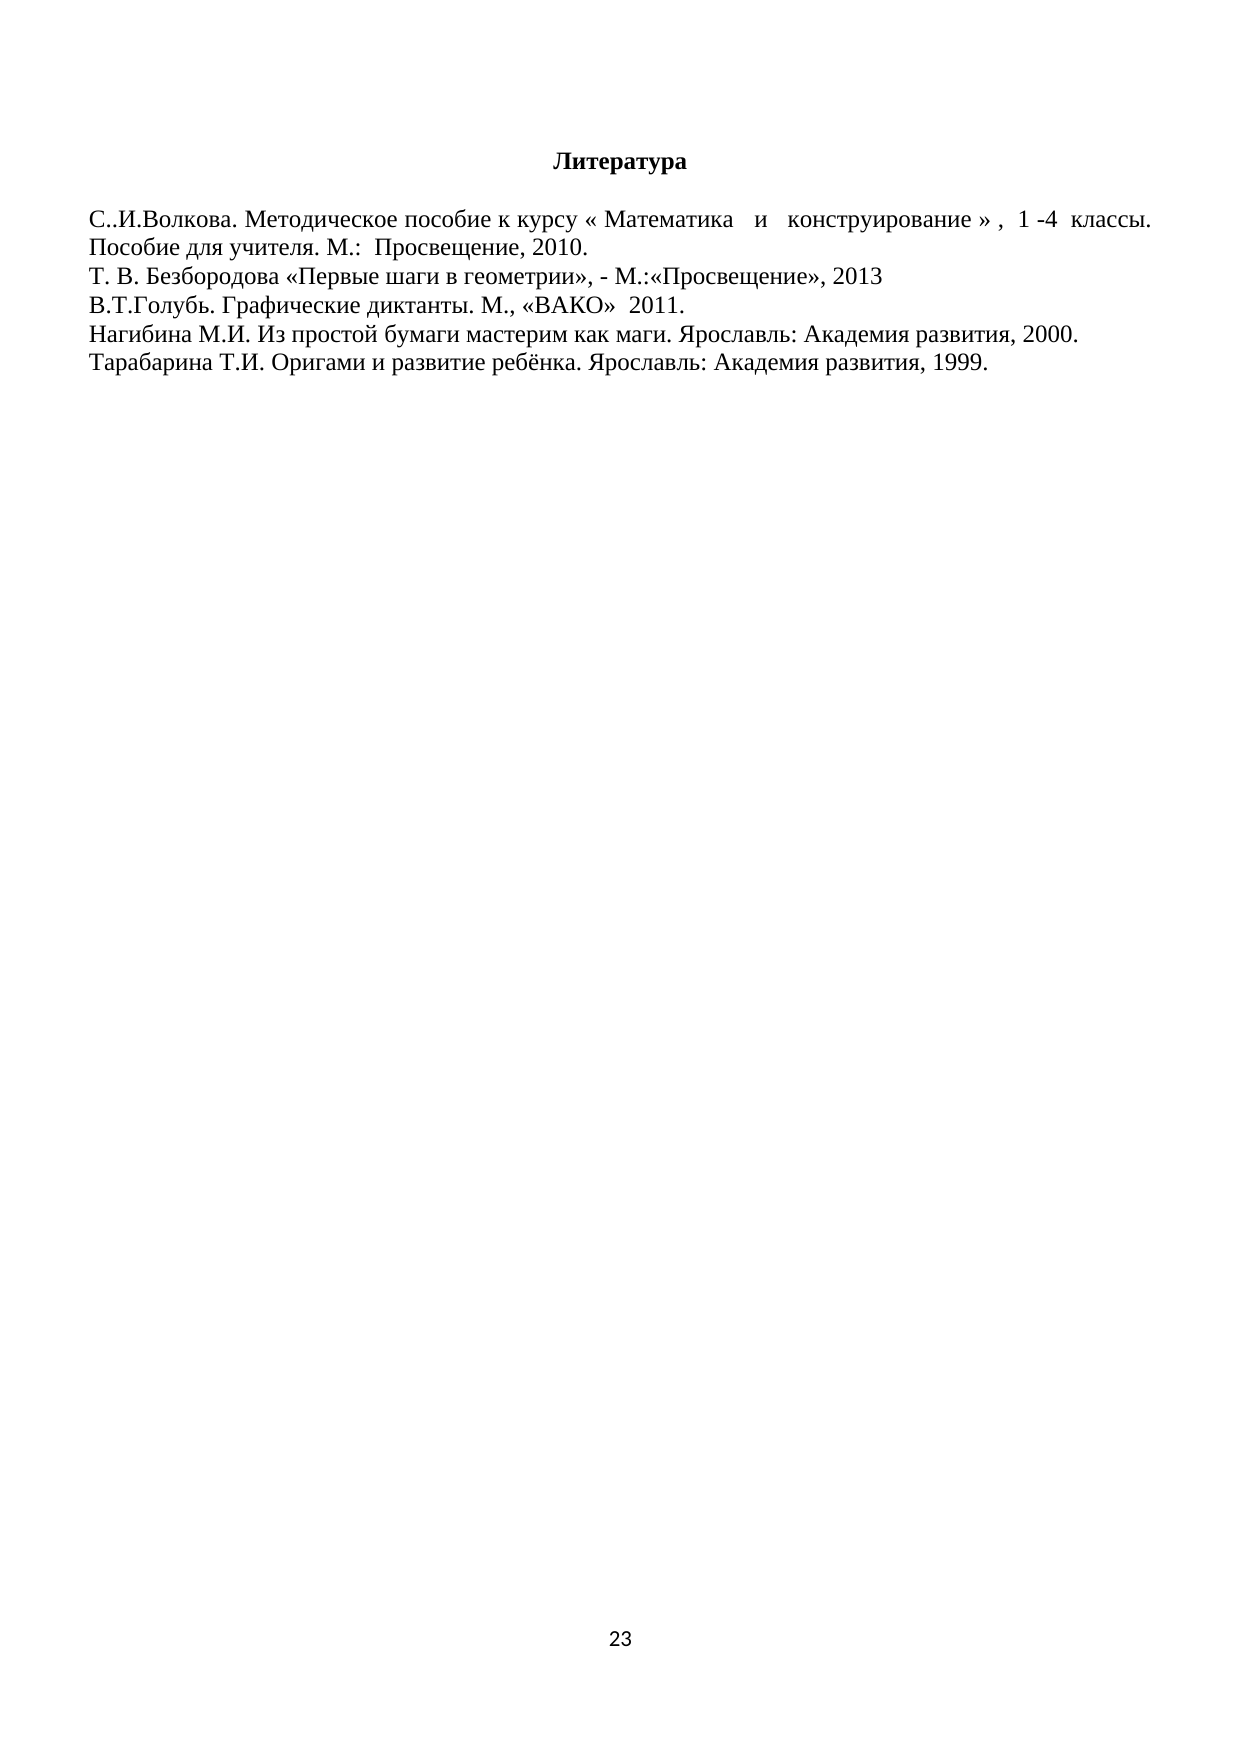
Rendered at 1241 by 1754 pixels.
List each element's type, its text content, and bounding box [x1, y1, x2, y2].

text Литература [89, 146, 1152, 175]
text В.Т.Голубь. Графические диктанты. М., «ВАКО» 2011. [89, 290, 1152, 319]
text Тарабарина Т.И. Оригами и развитие ребёнка. Ярославль: Академия развития, 1999. [89, 347, 1152, 376]
text С..И.Волкова. Методическое пособие к курсу « Математика и конструирование » , 1 -4 классы. Пособие для учителя. М.: Просвещение, 2010. [89, 204, 1152, 261]
text Нагибина М.И. Из простой бумаги мастерим как маги. Ярославль: Академия развития, 2000. [89, 319, 1152, 347]
text Т. В. Безбородова «Первые шаги в геометрии», - М.:«Просвещение», 2013 [89, 261, 1152, 290]
